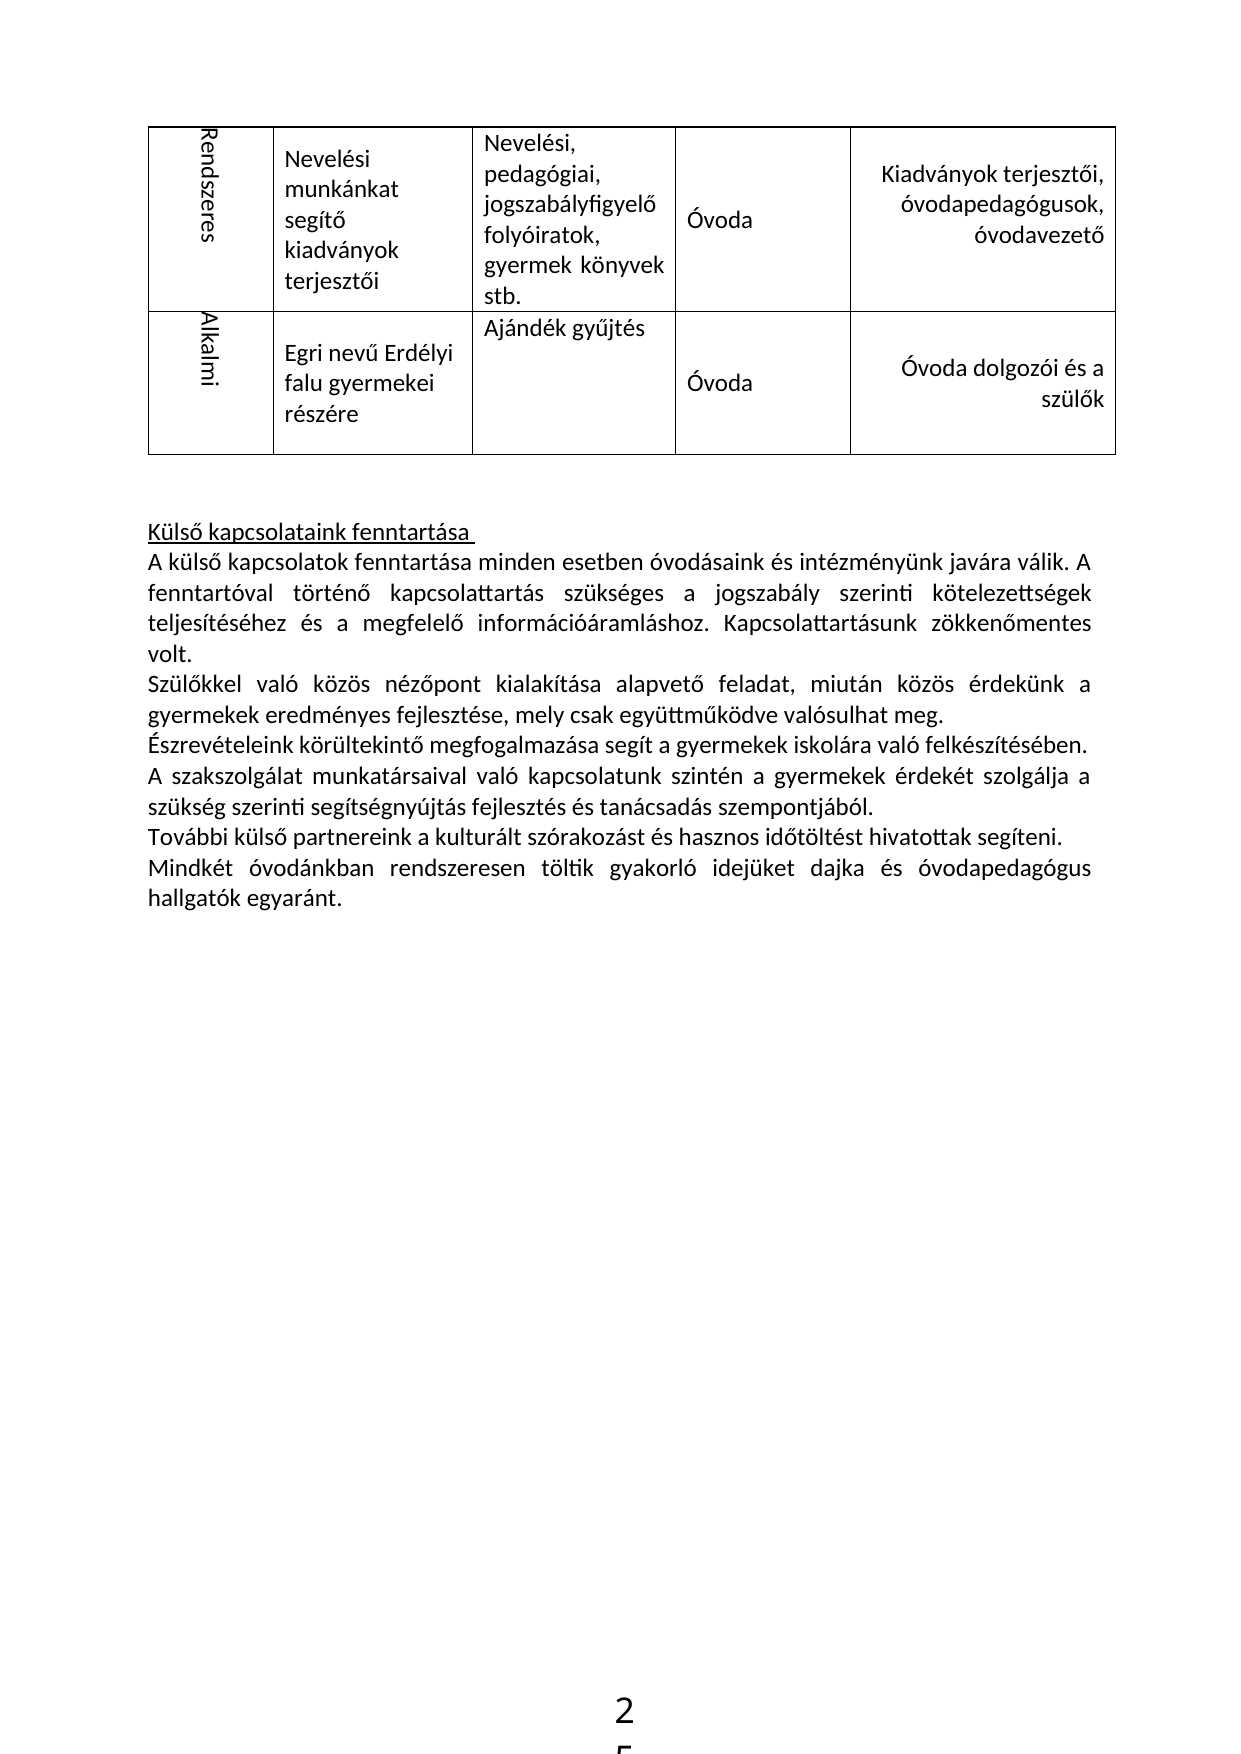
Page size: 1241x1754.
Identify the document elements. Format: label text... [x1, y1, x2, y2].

text Észrevételeink körültekintő megfogalmazása segít a gyermekek iskolára való felkészítésében. [148, 729, 1093, 760]
table_cell Nevelési, pedagógiai, jogszabályfigyelő folyóiratok, gyermek könyvek stb. [473, 128, 675, 311]
table_cell Nevelési munkánkat segítő kiadványok terjesztői [274, 128, 472, 311]
text A szakszolgálat munkatársaival való kapcsolatunk szintén a gyermekek érdekét szolgálja a szükség szerinti segítségnyújtás fejlesztés és tanácsadás szempontjából. [148, 760, 1093, 821]
text A külső kapcsolatok fenntartása minden esetben óvodásaink és intézményünk javára válik. A fenntartóval történő kapcsolattartás szükséges a jogszabály szerinti kötelezettségek teljesítéséhez és a megfelelő információáramláshoz. Kapcsolattartásunk zökkenőmentes volt. [148, 546, 1093, 668]
table_cell Alkalmi [149, 312, 273, 454]
table_cell Óvoda dolgozói és a szülők [851, 312, 1115, 454]
table_cell Kiadványok terjesztői, óvodapedagógusok, óvodavezető [851, 128, 1115, 311]
text Szülőkkel való közös nézőpont kialakítása alapvető feladat, miután közös érdekünk a gyermekek eredményes fejlesztése, mely csak együttműködve valósulhat meg. [148, 668, 1093, 729]
table_cell Óvoda [676, 128, 850, 311]
table_cell Ajándék gyűjtés [473, 312, 675, 454]
text Külső kapcsolataink fenntartása [148, 516, 1093, 546]
text Mindkét óvodánkban rendszeresen töltik gyakorló idejüket dajka és óvodapedagógus hallgatók egyaránt. [148, 852, 1093, 913]
table_cell Óvoda [676, 312, 850, 454]
table_cell Egri nevű Erdélyi falu gyermekei részére [274, 312, 472, 454]
text További külső partnereink a kulturált szórakozást és hasznos időtöltést hivatottak segíteni. [148, 821, 1093, 852]
table_cell Rendszeres [149, 128, 273, 311]
